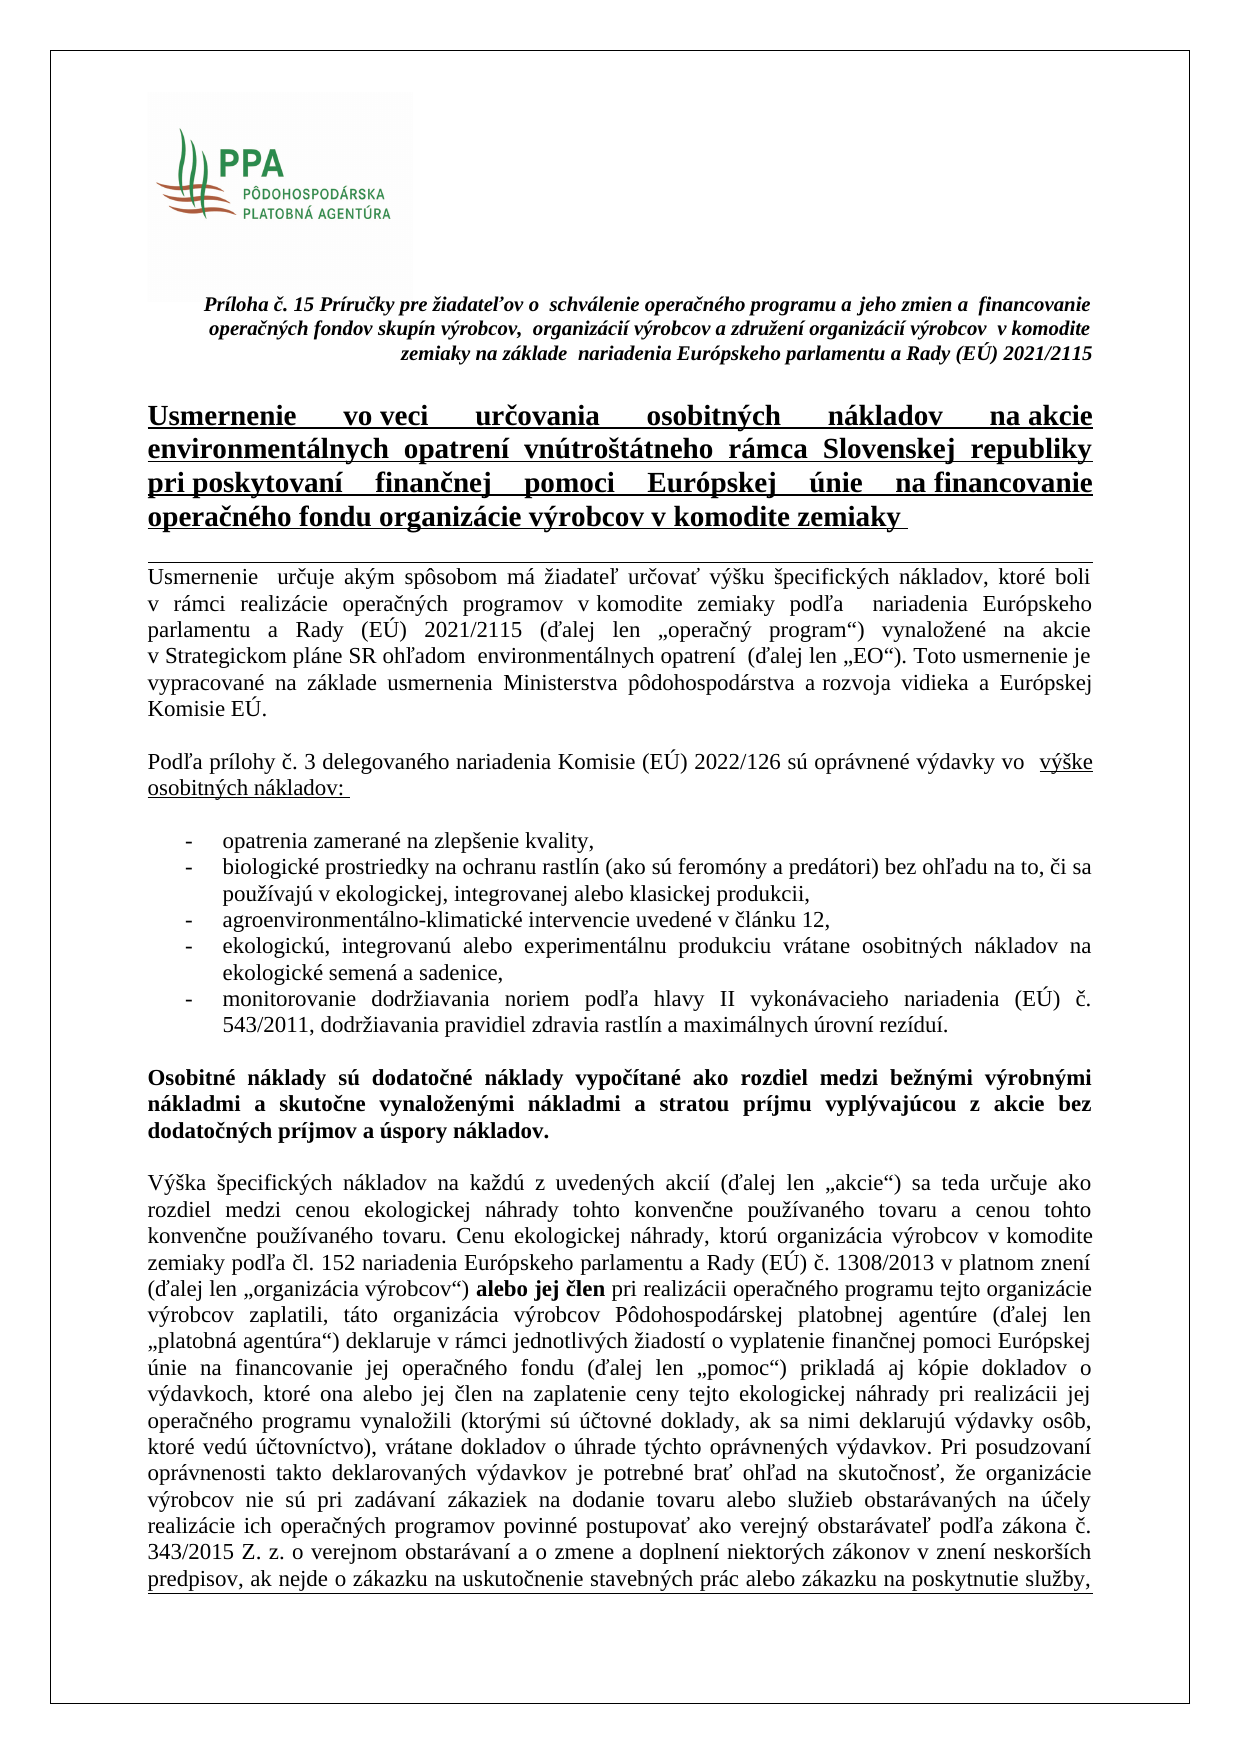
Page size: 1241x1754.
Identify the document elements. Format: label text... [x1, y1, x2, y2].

text Príloha č. 15 Príručky pre žiadateľov o schválenie operačného programu a jeho zmien a financovanie operačných fondov skupín výrobcov, organizácií výrobcov a združení organizácií výrobcov v komodite zemiaky na základe nariadenia Európskeho parlamentu a Rady (EÚ) 2021/2115 [147, 292, 1093, 364]
text Usmernenie vo veci určovania osobitných nákladov na akcie environmentálnych opatrení vnútroštátneho rámca Slovenskej republiky pri poskytovaní finančnej pomoci Európskej únie na financovanie operačného fondu organizácie výrobcov v komodite zemiaky [147, 496, 1093, 532]
list agroenvironmentálno-klimatické intervencie uvedené v článku 12, [185, 906, 1093, 932]
text Usmernenie určuje akým spôsobom má žiadateľ určovať výšku špecifických nákladov, ktoré boli v rámci realizácie operačných programov v komodite zemiaky podľa nariadenia Európskeho parlamentu a Rady (EÚ) 2021/2115 (ďalej len „operačný program“) vynaložené na akcie v Strategickom pláne SR ohľadom environmentálnych opatrení (ďalej len „EO“). Toto usmernenie je vypracované na základe usmernenia Ministerstva pôdohospodárstva a rozvoja vidieka a Európskej Komisie EÚ. [147, 563, 1093, 721]
text Podľa prílohy č. 3 delegovaného nariadenia Komisie (EÚ) 2022/126 sú oprávnené výdavky vo výške osobitných nákladov: [147, 748, 1093, 801]
text Usmernenie vo veci určovania osobitných nákladov na akcie environmentálnych opatrení vnútroštátneho rámca Slovenskej republiky pri poskytovaní finančnej pomoci Európskej únie na financovanie operačného fondu organizácie výrobcov v komodite zemiaky [147, 428, 1093, 461]
list ekologickú, integrovanú alebo experimentálnu produkciu vrátane osobitných nákladov na ekologické semená a sadenice, [185, 932, 1093, 985]
list opatrenia zamerané na zlepšenie kvality, [185, 827, 1093, 853]
text Usmernenie vo veci určovania osobitných nákladov na akcie environmentálnych opatrení vnútroštátneho rámca Slovenskej republiky pri poskytovaní finančnej pomoci Európskej únie na financovanie operačného fondu organizácie výrobcov v komodite zemiaky [147, 398, 1093, 427]
text Osobitné náklady sú dodatočné náklady vypočítané ako rozdiel medzi bežnými výrobnými nákladmi a skutočne vynaloženými nákladmi a stratou príjmu vyplývajúcou z akcie bez dodatočných príjmov a úspory nákladov. [147, 1064, 1093, 1143]
picture [147, 92, 414, 292]
list biologické prostriedky na ochranu rastlín (ako sú feromóny a predátori) bez ohľadu na to, či sa používajú v ekologickej, integrovanej alebo klasickej produkcii, [185, 853, 1093, 906]
list monitorovanie dodržiavania noriem podľa hlavy II vykonávacieho nariadenia (EÚ) č. 543/2011, dodržiavania pravidiel zdravia rastlín a maximálnych úrovní rezíduí. [185, 985, 1093, 1038]
text Usmernenie vo veci určovania osobitných nákladov na akcie environmentálnych opatrení vnútroštátneho rámca Slovenskej republiky pri poskytovaní finančnej pomoci Európskej únie na financovanie operačného fondu organizácie výrobcov v komodite zemiaky [147, 462, 1093, 494]
